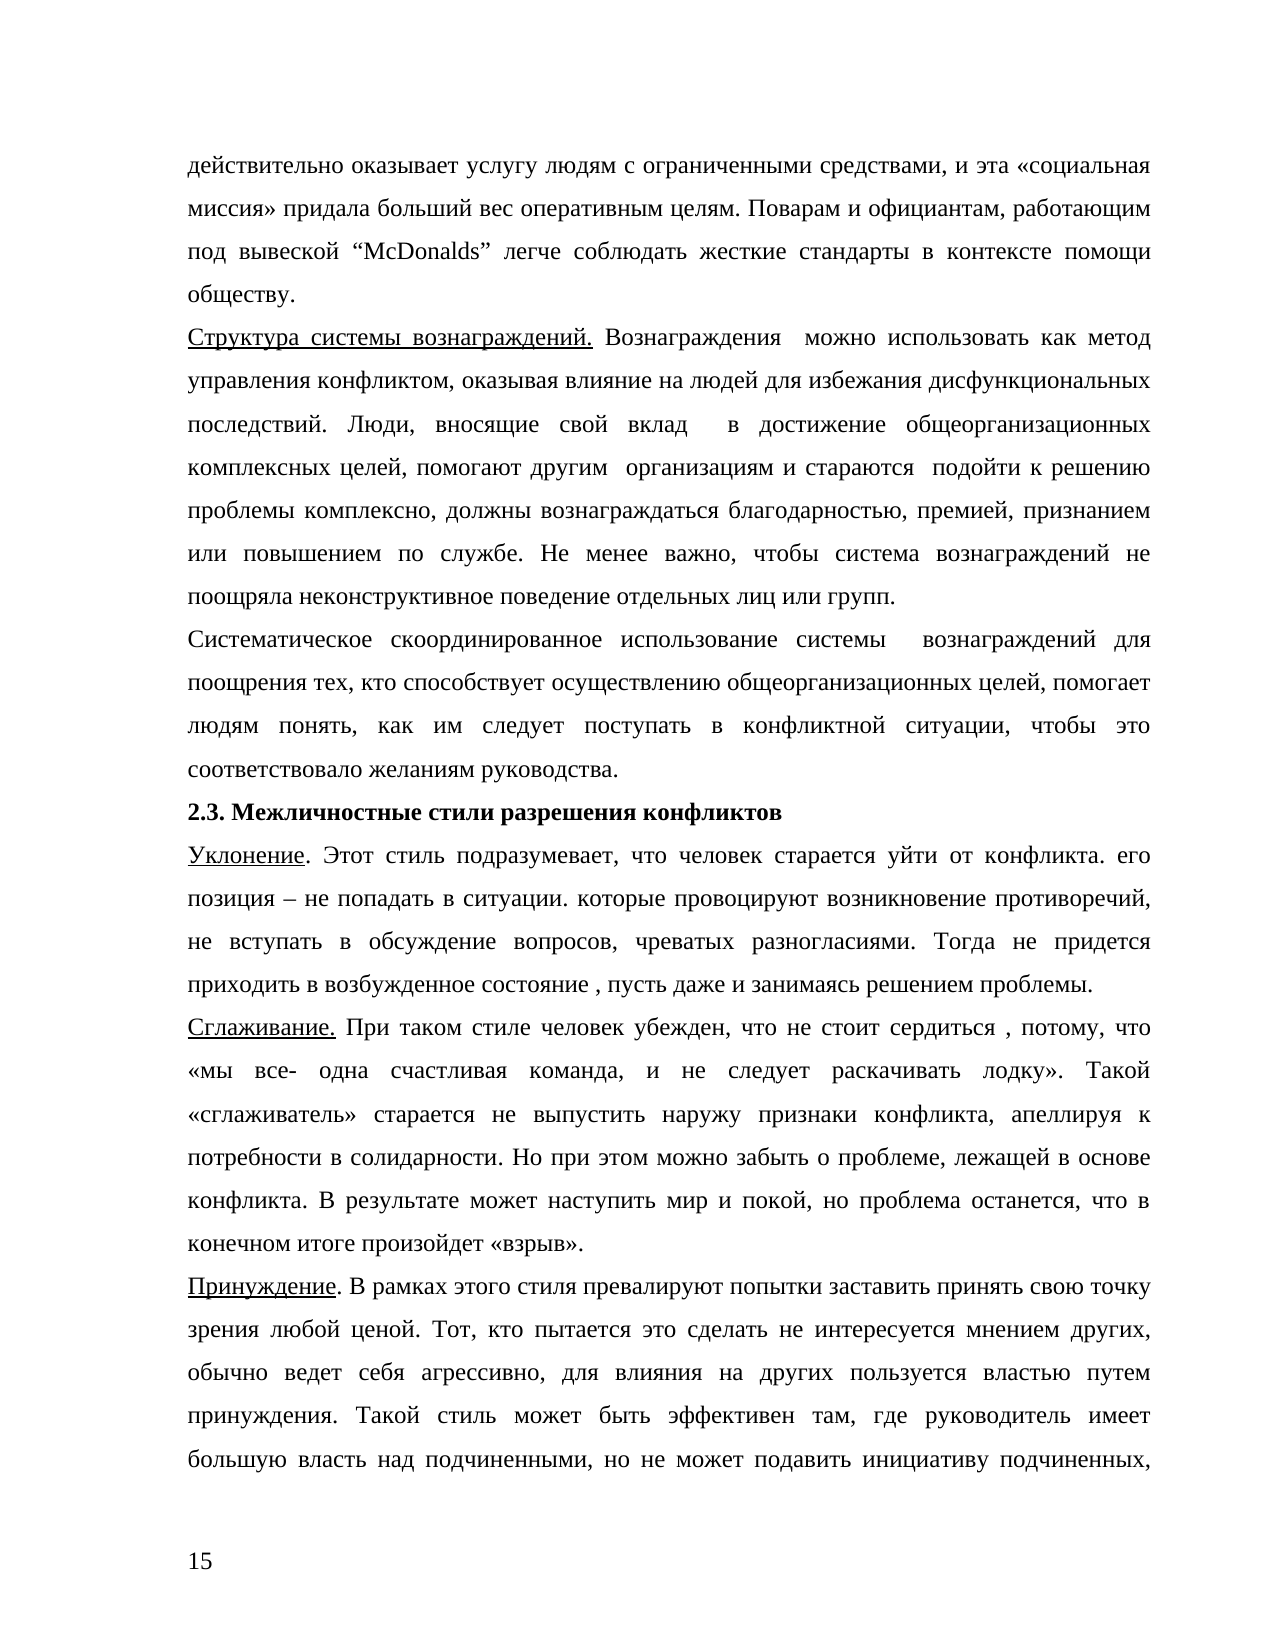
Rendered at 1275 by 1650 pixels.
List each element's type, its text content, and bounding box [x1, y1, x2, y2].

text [187, 150, 1152, 308]
text Систематическое скоординированное использование системы вознаграждений для поощрения тех, кто способствует осуществлению общеорганизационных целей, помогает людям понять, как им следует поступать в конфликтной ситуации, чтобы это соответствовало желаниям руководства. [187, 624, 1152, 782]
text Структура системы вознаграждений. Вознаграждения можно использовать как метод управления конфликтом, оказывая влияние на людей для избежания дисфункциональных последствий. Люди, вносящие свой вклад в достижение общеорганизационных комплексных целей, помогают другим организациям и стараются подойти к решению проблемы комплексно, должны вознаграждаться благодарностью, премией, признанием или повышением по службе. Не менее важно, чтобы система вознаграждений не поощряла неконструктивное поведение отдельных лиц или групп. [187, 322, 1152, 610]
text 2.3. Межличностные стили разрешения конфликтов [187, 797, 1152, 826]
text Сглаживание. При таком стиле человек убежден, что не стоит сердиться , потому, что «мы все- одна счастливая команда, и не следует раскачивать лодку». Такой «сглаживатель» старается не выпустить наружу признаки конфликта, апеллируя к потребности в солидарности. Но при этом можно забыть о проблеме, лежащей в основе конфликта. В результате может наступить мир и покой, но проблема останется, что в конечном итоге произойдет «взрыв». [187, 1012, 1152, 1257]
text Уклонение. Этот стиль подразумевает, что человек старается уйти от конфликта. его позиция – не попадать в ситуации. которые провоцируют возникновение противоречий, не вступать в обсуждение вопросов, чреватых разногласиями. Тогда не придется приходить в возбужденное состояние , пусть даже и занимаясь решением проблемы. [187, 840, 1152, 998]
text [187, 1271, 1152, 1472]
